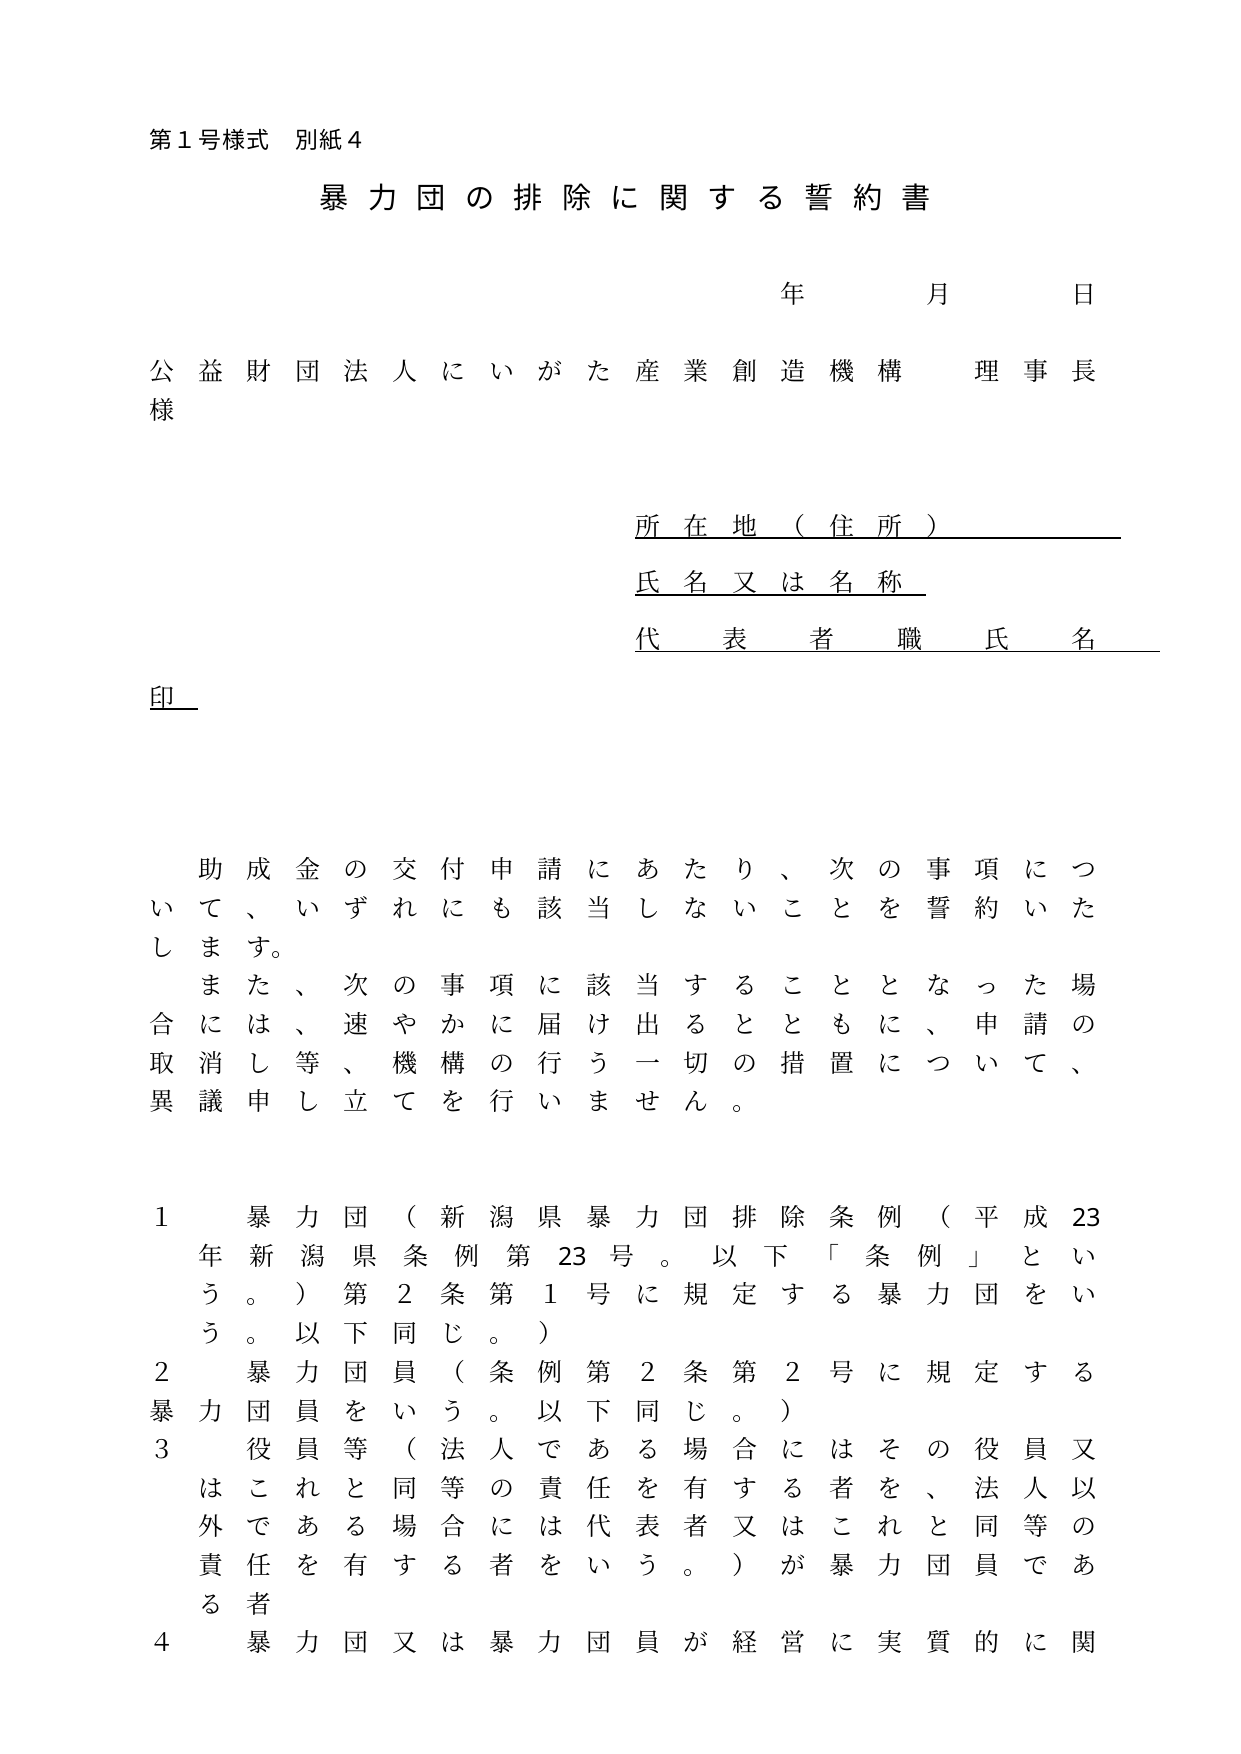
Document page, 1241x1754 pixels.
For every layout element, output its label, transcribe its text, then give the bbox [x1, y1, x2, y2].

text 第１号様式 別紙４ [149, 119, 1120, 157]
text 公益財団法人にいがた産業創造機構 理事長 様 [149, 351, 1120, 428]
text ３ 役員等（法人である場合にはその役員又はこれと同等の責任を有する者を、法人以外である場合には代表者又はこれと同等の責任を有する者をいう。）が暴力団員である者 [149, 1428, 1120, 1622]
text １ 暴力団（新潟県暴力団排除条例（平成23年新潟県条例第23号。以下「条例」という。）第２条第１号に規定する暴力団をいう。以下同じ。） [149, 1197, 1120, 1351]
text また、次の事項に該当することとなった場合には、速やかに届け出るとともに、申請の取消し等、機構の行う一切の措置について、異議申し立てを行いません。 [149, 965, 1120, 1119]
text 年 月 日 [149, 273, 1120, 312]
text 暴力団の排除に関する誓約書 [149, 157, 1120, 235]
text 所在地（住所） [149, 505, 1120, 544]
text 助成金の交付申請にあたり、次の事項について、いずれにも該当しないことを誓約いたします。 [149, 849, 1120, 965]
text ２ 暴力団員（条例第２条第２号に規定する暴力団員をいう。以下同じ。） [149, 1351, 1120, 1428]
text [149, 1622, 1120, 1660]
text 代表者職氏名 印 [149, 618, 1120, 715]
text 氏名又は名称 [149, 562, 1120, 600]
